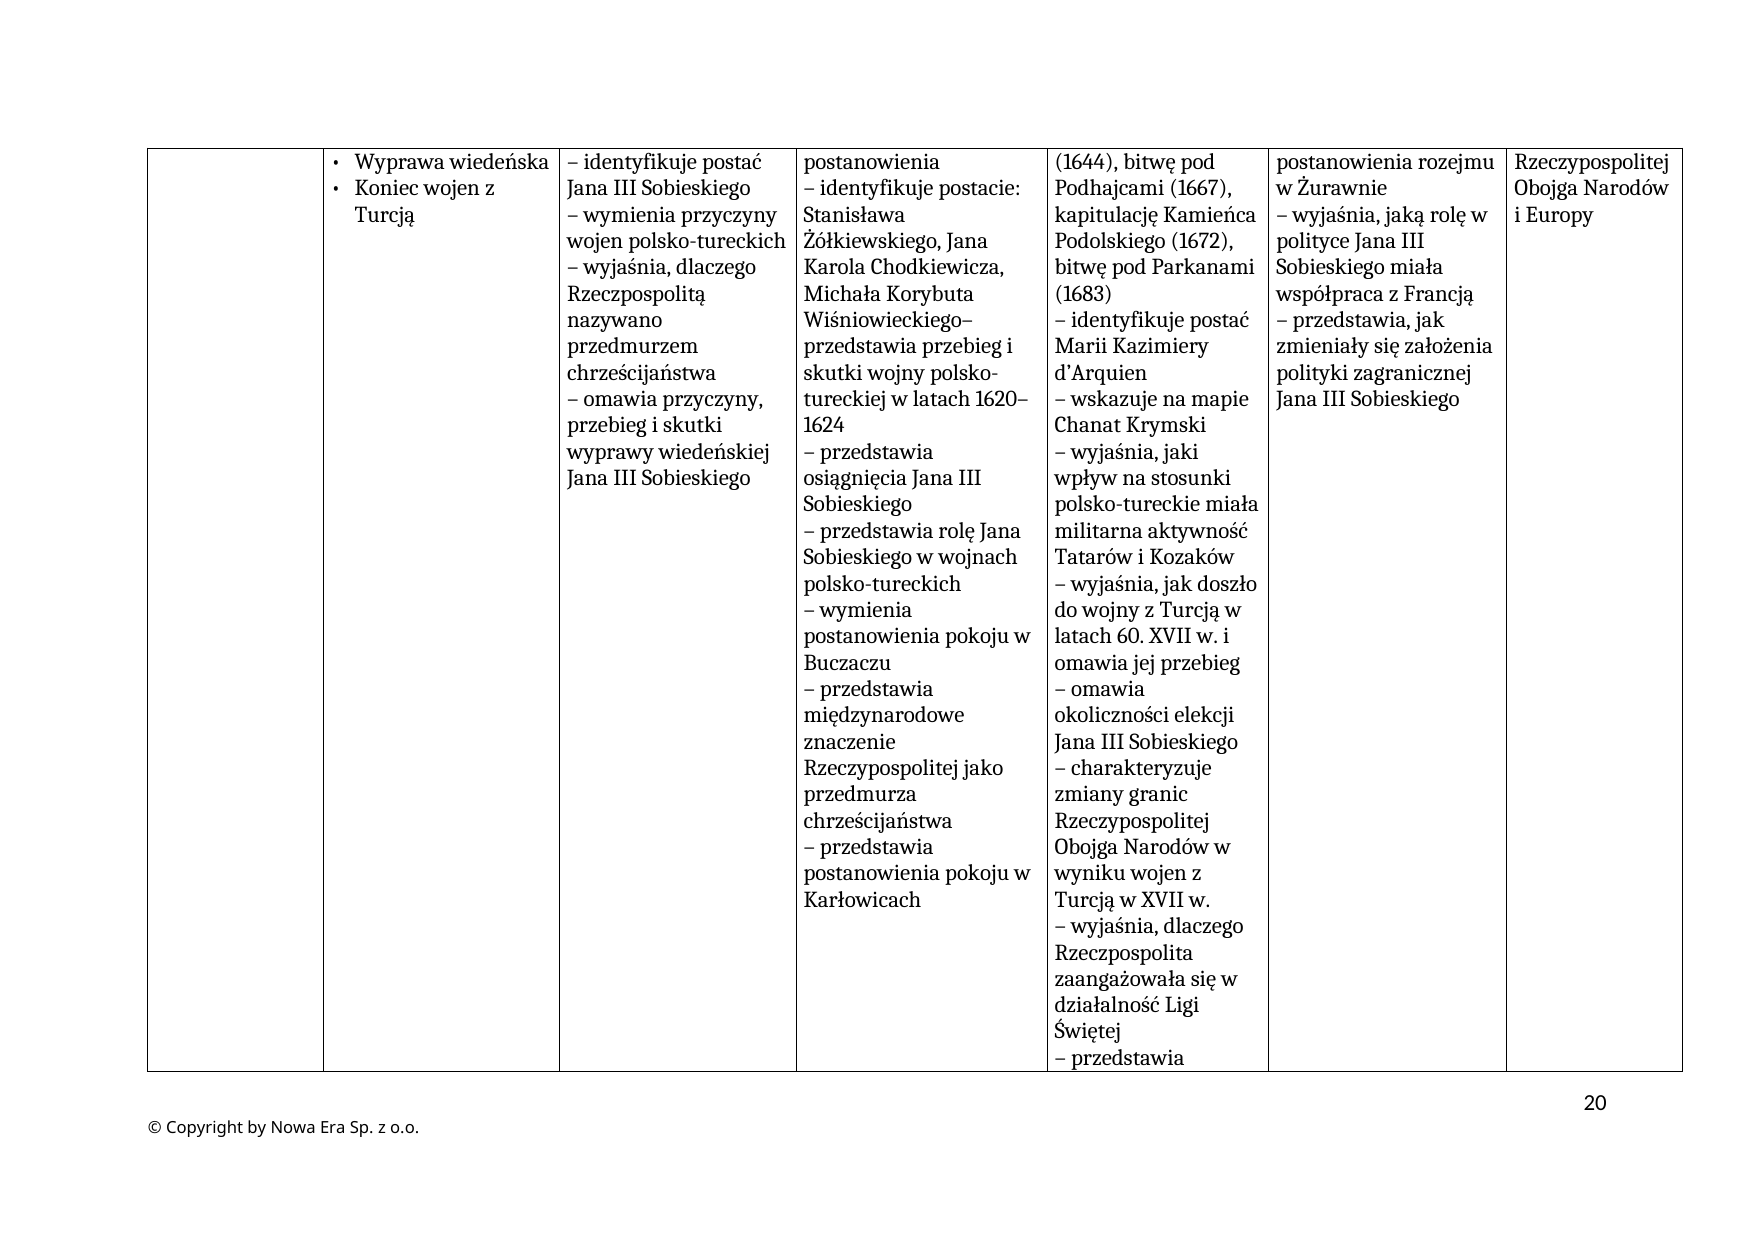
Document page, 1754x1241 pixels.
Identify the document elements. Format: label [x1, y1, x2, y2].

table_cell [324, 149, 559, 1071]
table_cell [1507, 149, 1682, 1071]
table_cell [797, 149, 1047, 1071]
table_cell [148, 149, 323, 1071]
table_cell [1269, 149, 1506, 1071]
table_cell [560, 149, 796, 1071]
table_cell [1048, 149, 1268, 1071]
